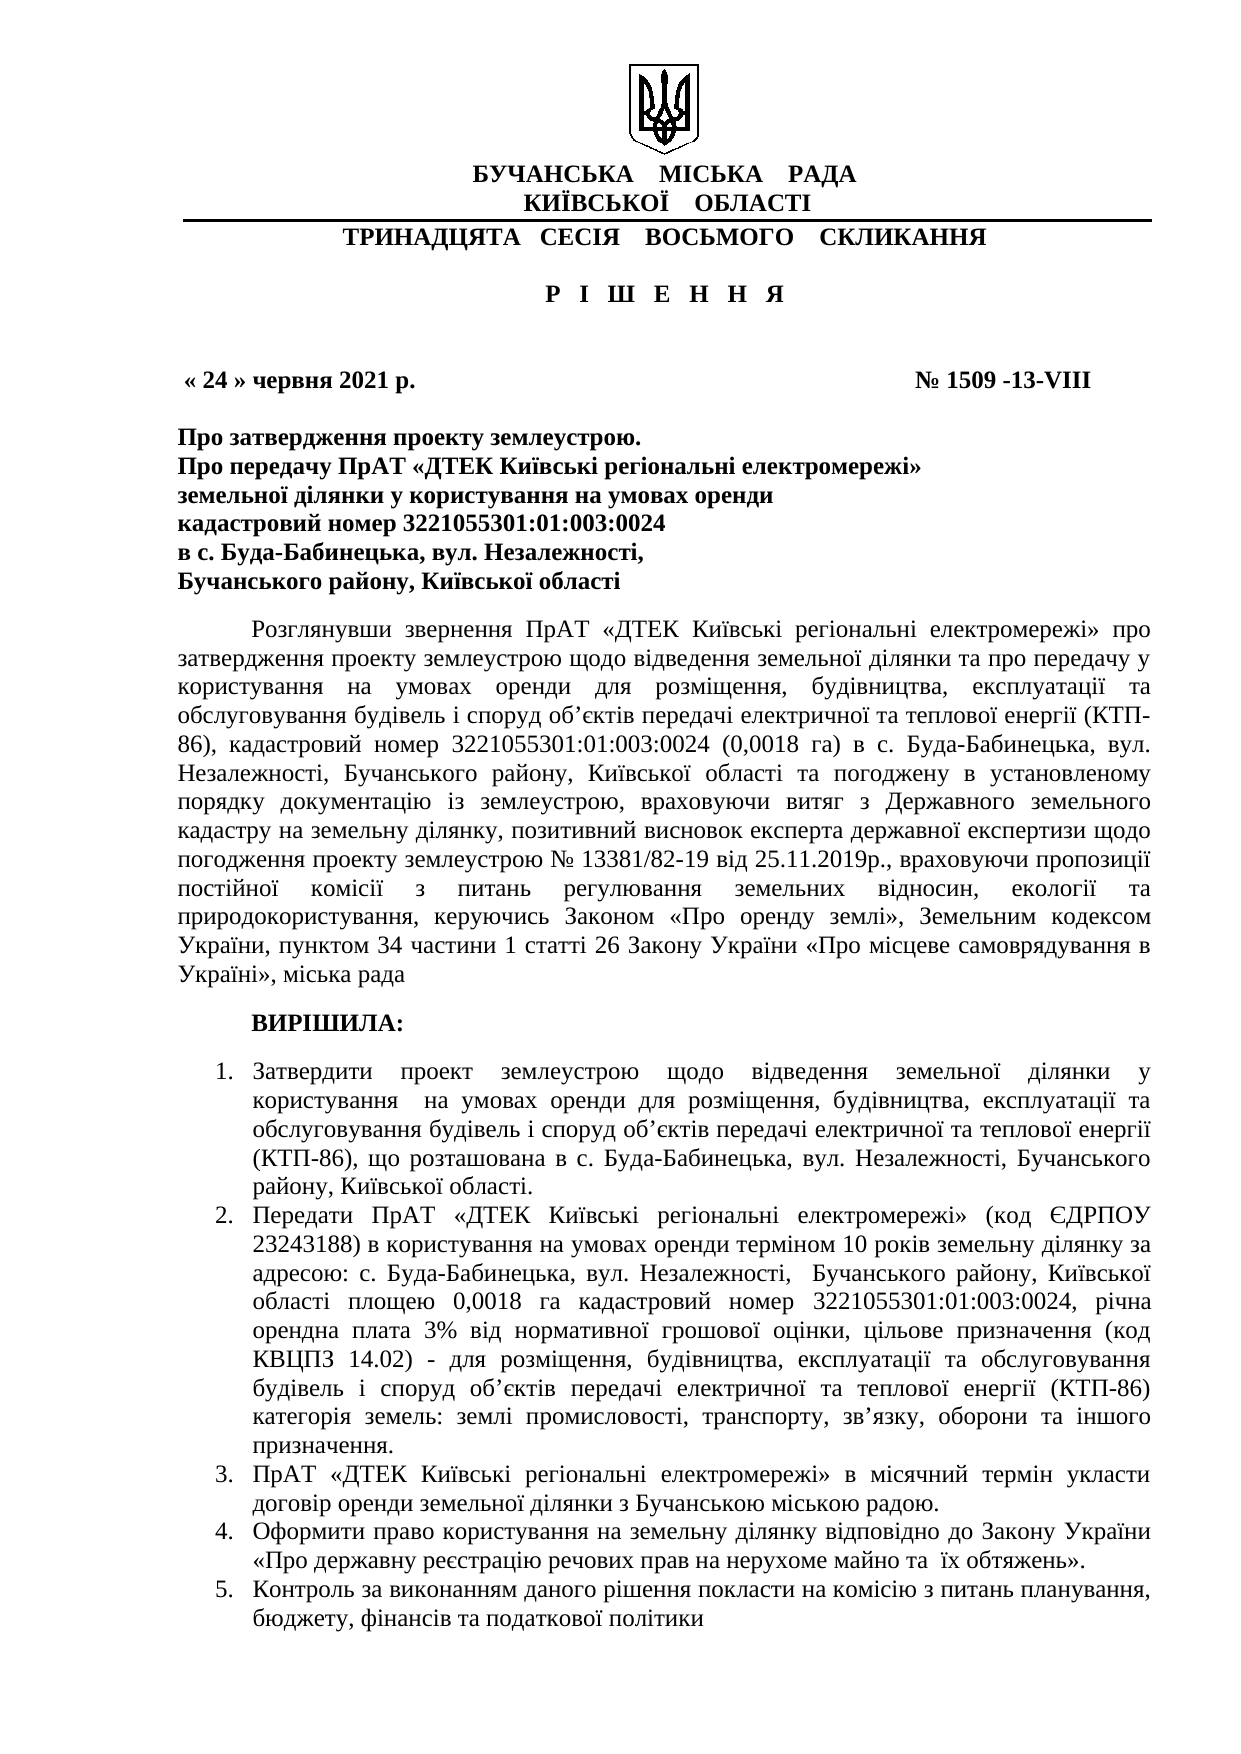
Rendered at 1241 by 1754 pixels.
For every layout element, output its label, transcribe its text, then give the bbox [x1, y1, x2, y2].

text Розглянувши звернення ПрАТ «ДТЕК Київські регіональні електромережі» про затвердження проекту землеустрою щодо відведення земельної ділянки та про передачу у користування на умовах оренди для розміщення, будівництва, експлуатації та обслуговування будівель і споруд об’єктів передачі електричної та теплової енергії (КТП-86), кадастровий номер 3221055301:01:003:0024 (0,0018 га) в с. Буда-Бабинецька, вул. Незалежності, Бучанського району, Київської області та погоджену в установленому порядку документацію із землеустрою, враховуючи витяг з Державного земельного кадастру на земельну ділянку, позитивний висновок експерта державної експертизи щодо погодження проекту землеустрою № 13381/82-19 від 25.11.2019р., враховуючи пропозиції постійної комісії з питань регулювання земельних відносин, екології та природокористування, керуючись Законом «Про оренду землі», Земельним кодексом України, пунктом 34 частини 1 статті 26 Закону України «Про місцеве самоврядування в Україні», міська рада [177, 614, 1152, 988]
text Р І Ш Е Н Н Я [177, 279, 1152, 308]
text « 24 » червня 2021 р. № 1509 -13-VIIІ [177, 365, 1152, 393]
text кадастровий номер 3221055301:01:003:0024 [177, 508, 1152, 537]
text Про передачу ПрАТ «ДТЕК Київські регіональні електромережі» [177, 451, 1152, 480]
list Контроль за виконанням даного рішення покласти на комісію з питань планування, бюджету, фінансів та податкової політики [215, 1574, 1152, 1631]
text БУЧАНСЬКА МІСЬКА РАДА [177, 159, 1152, 188]
text земельної ділянки у користування на умовах оренди [177, 480, 1152, 508]
list Передати ПрАТ «ДТЕК Київські регіональні електромережі» (код ЄДРПОУ 23243188) в користування на умовах оренди терміном 10 років земельну ділянку за адресою: с. Буда-Бабинецька, вул. Незалежності, Бучанського району, Київської області площею 0,0018 га кадастровий номер 3221055301:01:003:0024, річна орендна плата 3% від нормативної грошової оцінки, цільове призначення (код КВЦПЗ 14.02) - для розміщення, будівництва, експлуатації та обслуговування будівель і споруд об’єктів передачі електричної та теплової енергії (КТП-86) категорія земель: землі промисловості, транспорту, зв’язку, оборони та іншого призначення. [215, 1200, 1152, 1459]
list Затвердити проект землеустрою щодо відведення земельної ділянки у користування на умовах оренди для розміщення, будівництва, експлуатації та обслуговування будівель і споруд об’єктів передачі електричної та теплової енергії (КТП-86), що розташована в с. Буда-Бабинецька, вул. Незалежності, Бучанського району, Київської області. [215, 1056, 1152, 1200]
text КИЇВСЬКОЇ ОБЛАСТІ [183, 188, 1152, 219]
text ВИРІШИЛА: [177, 1008, 1152, 1037]
text ТРИНАДЦЯТА СЕСІЯ ВОСЬМОГО СКЛИКАННЯ [177, 222, 1152, 251]
text Про затвердження проекту землеустрою. [177, 422, 1152, 451]
text Бучанського району, Київської області [177, 566, 1152, 595]
list Оформити право користування на земельну ділянку відповідно до Закону України «Про державну реєстрацію речових прав на нерухоме майно та їх обтяжень». [215, 1516, 1152, 1574]
list ПрАТ «ДТЕК Київські регіональні електромережі» в місячний термін укласти договір оренди земельної ділянки з Бучанською міською радою. [215, 1459, 1152, 1516]
text в с. Буда-Бабинецька, вул. Незалежності, [177, 537, 1152, 566]
